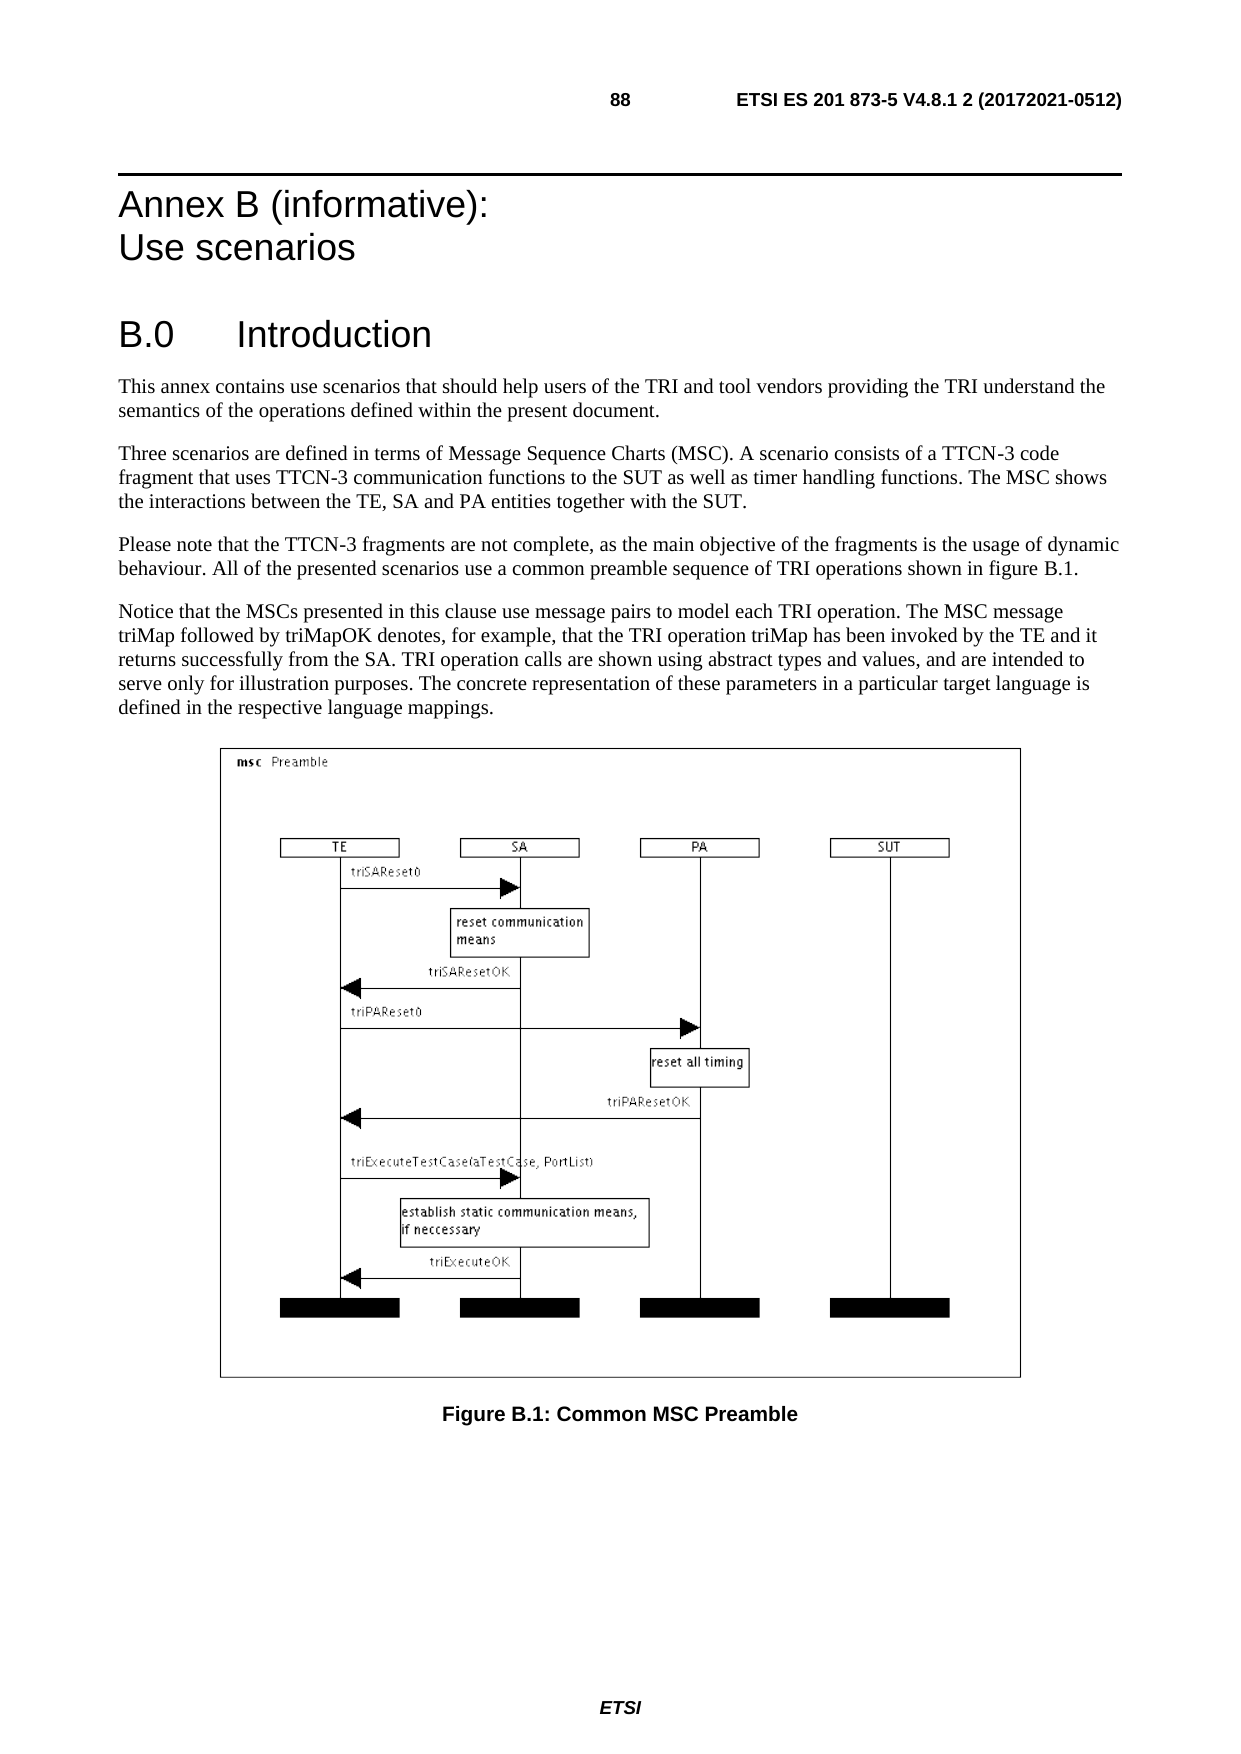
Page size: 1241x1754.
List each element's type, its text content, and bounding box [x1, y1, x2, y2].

picture [205, 743, 1035, 1383]
text Notice that the MSCs presented in this clause use message pairs to model each TRI operation. The MSC message triMap followed by triMapOK denotes, for example, that the TRI operation triMap has been invoked by the TE and it returns successfully from the SA. TRI operation calls are shown using abstract types and values, and are intended to serve only for illustration purposes. The concrete representation of these parameters in a particular target language is defined in the respective language mappings. [118, 598, 1122, 719]
subtitle Annex B (informative): Use scenarios [118, 176, 1122, 268]
text Three scenarios are defined in terms of Message Sequence Charts (MSC). A scenario consists of a TTCN-3 code fragment that uses TTCN-3 communication functions to the SUT as well as timer handling functions. The MSC shows the interactions between the TE, SA and PA entities together with the SUT. [118, 441, 1122, 513]
text Figure B.1: Common MSC Preamble [118, 1402, 1122, 1426]
text This annex contains use scenarios that should help users of the TRI and tool vendors providing the TRI understand the semantics of the operations defined within the present document. [118, 374, 1122, 422]
text Please note that the TTCN-3 fragments are not complete, as the main objective of the fragments is the usage of dynamic behaviour. All of the presented scenarios use a common preamble sequence of TRI operations shown in figure B.1. [118, 532, 1122, 580]
subtitle B.0 Introduction [118, 303, 1122, 355]
